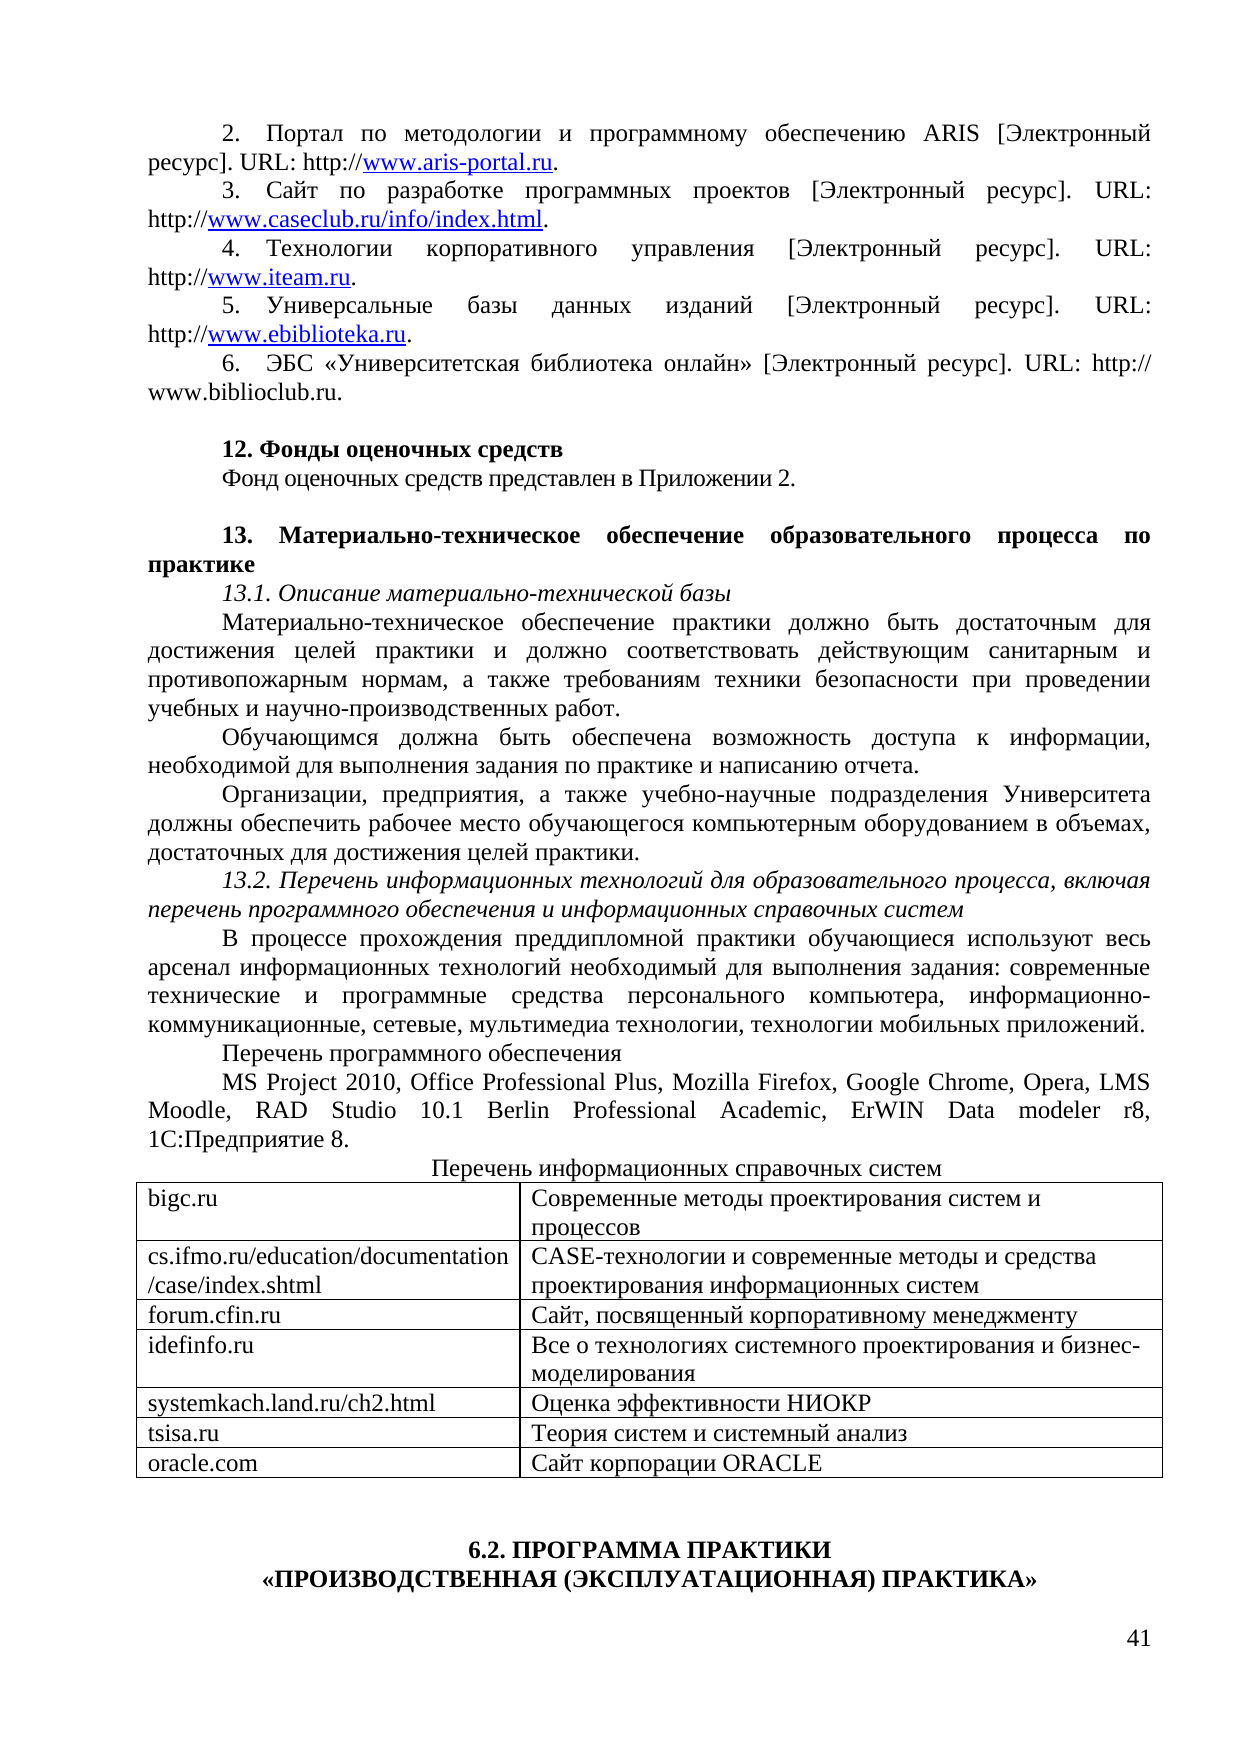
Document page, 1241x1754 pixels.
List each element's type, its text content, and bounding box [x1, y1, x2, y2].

text Организации, предприятия, а также учебно-научные подразделения Университета должны обеспечить рабочее место обучающегося компьютерным оборудованием в объемах, достаточных для достижения целей практики. [148, 779, 1152, 866]
table_header Современные методы проектирования систем и процессов [521, 1183, 1162, 1240]
table_cell tsisa.ru [137, 1418, 519, 1447]
text 6.2. ПРОГРАММА ПРАКТИКИ [148, 1535, 1152, 1564]
table_header bigc.ru [137, 1183, 519, 1240]
text 13. Материально-техническое обеспечение образовательного процесса по практике [148, 521, 1152, 578]
text MS Project 2010, Office Professional Plus, Mozilla Firefox, Google Chrome, Opera, LMS Moodle, RAD Studio 10.1 Berlin Professional Academic, ErWIN Data modeler r8, 1С:Предприятие 8. [148, 1067, 1152, 1153]
table_cell Сайт корпорации ORACLE [521, 1448, 1162, 1477]
text Перечень информационных справочных систем [148, 1153, 1152, 1182]
list Универсальные базы данных изданий [Электронный ресурс]. URL: http://www.ebiblioteka.ru. [148, 291, 1152, 348]
table_cell Оценка эффективности НИОКР [521, 1388, 1162, 1417]
list ЭБС «Университетская библиотека онлайн» [Электронный ресурс]. URL: http:// www.biblioclub.ru. [148, 348, 1152, 406]
text Фонд оценочных средств представлен в Приложении 2. [148, 463, 1152, 492]
table_cell forum.cfin.ru [137, 1300, 519, 1329]
text 12. Фонды оценочных средств [148, 434, 1152, 463]
table_cell Сайт, посвященный корпоративному менеджменту [521, 1300, 1162, 1329]
text Обучающимся должна быть обеспечена возможность доступа к информации, необходимой для выполнения задания по практике и написанию отчета. [148, 722, 1152, 779]
list Портал по методологии и программному обеспечению ARIS [Электронный ресурс]. URL: http://www.aris-portal.ru. [148, 118, 1152, 176]
text Перечень программного обеспечения [148, 1038, 1152, 1067]
text 13.1. Описание материально-технической базы [148, 578, 1152, 607]
text 13.2. Перечень информационных технологий для образовательного процесса, включая перечень программного обеспечения и информационных справочных систем [148, 866, 1152, 923]
table_cell CASE-технологии и современные методы и средства проектирования информационных систем [521, 1241, 1162, 1299]
table_cell idefinfo.ru [137, 1330, 519, 1387]
table_cell systemkach.land.ru/ch2.html [137, 1388, 519, 1417]
list Технологии корпоративного управления [Электронный ресурс]. URL: http://www.iteam.ru. [148, 233, 1152, 291]
table_cell Теория систем и системный анализ [521, 1418, 1162, 1447]
text «ПРОИЗВОДСТВЕННАЯ (ЭКСПЛУАТАЦИОННАЯ) ПРАКТИКА» [148, 1564, 1152, 1593]
text В процессе прохождения преддипломной практики обучающиеся используют весь арсенал информационных технологий необходимый для выполнения задания: современные технические и программные средства персонального компьютера, информационно-коммуникационные, сетевые, мультимедиа технологии, технологии мобильных приложений. [148, 923, 1152, 1038]
list Сайт по разработке программных проектов [Электронный ресурс]. URL: http://www.caseclub.ru/info/index.html. [148, 176, 1152, 233]
text Материально-техническое обеспечение практики должно быть достаточным для достижения целей практики и должно соответствовать действующим санитарным и противопожарным нормам, а также требованиям техники безопасности при проведении учебных и научно-производственных работ. [148, 607, 1152, 722]
table_cell Все о технологиях системного проектирования и бизнес-моделирования [521, 1330, 1162, 1387]
table_cell oracle.com [137, 1448, 519, 1477]
table_cell cs.ifmo.ru/education/documentation /case/index.shtml [137, 1241, 519, 1299]
